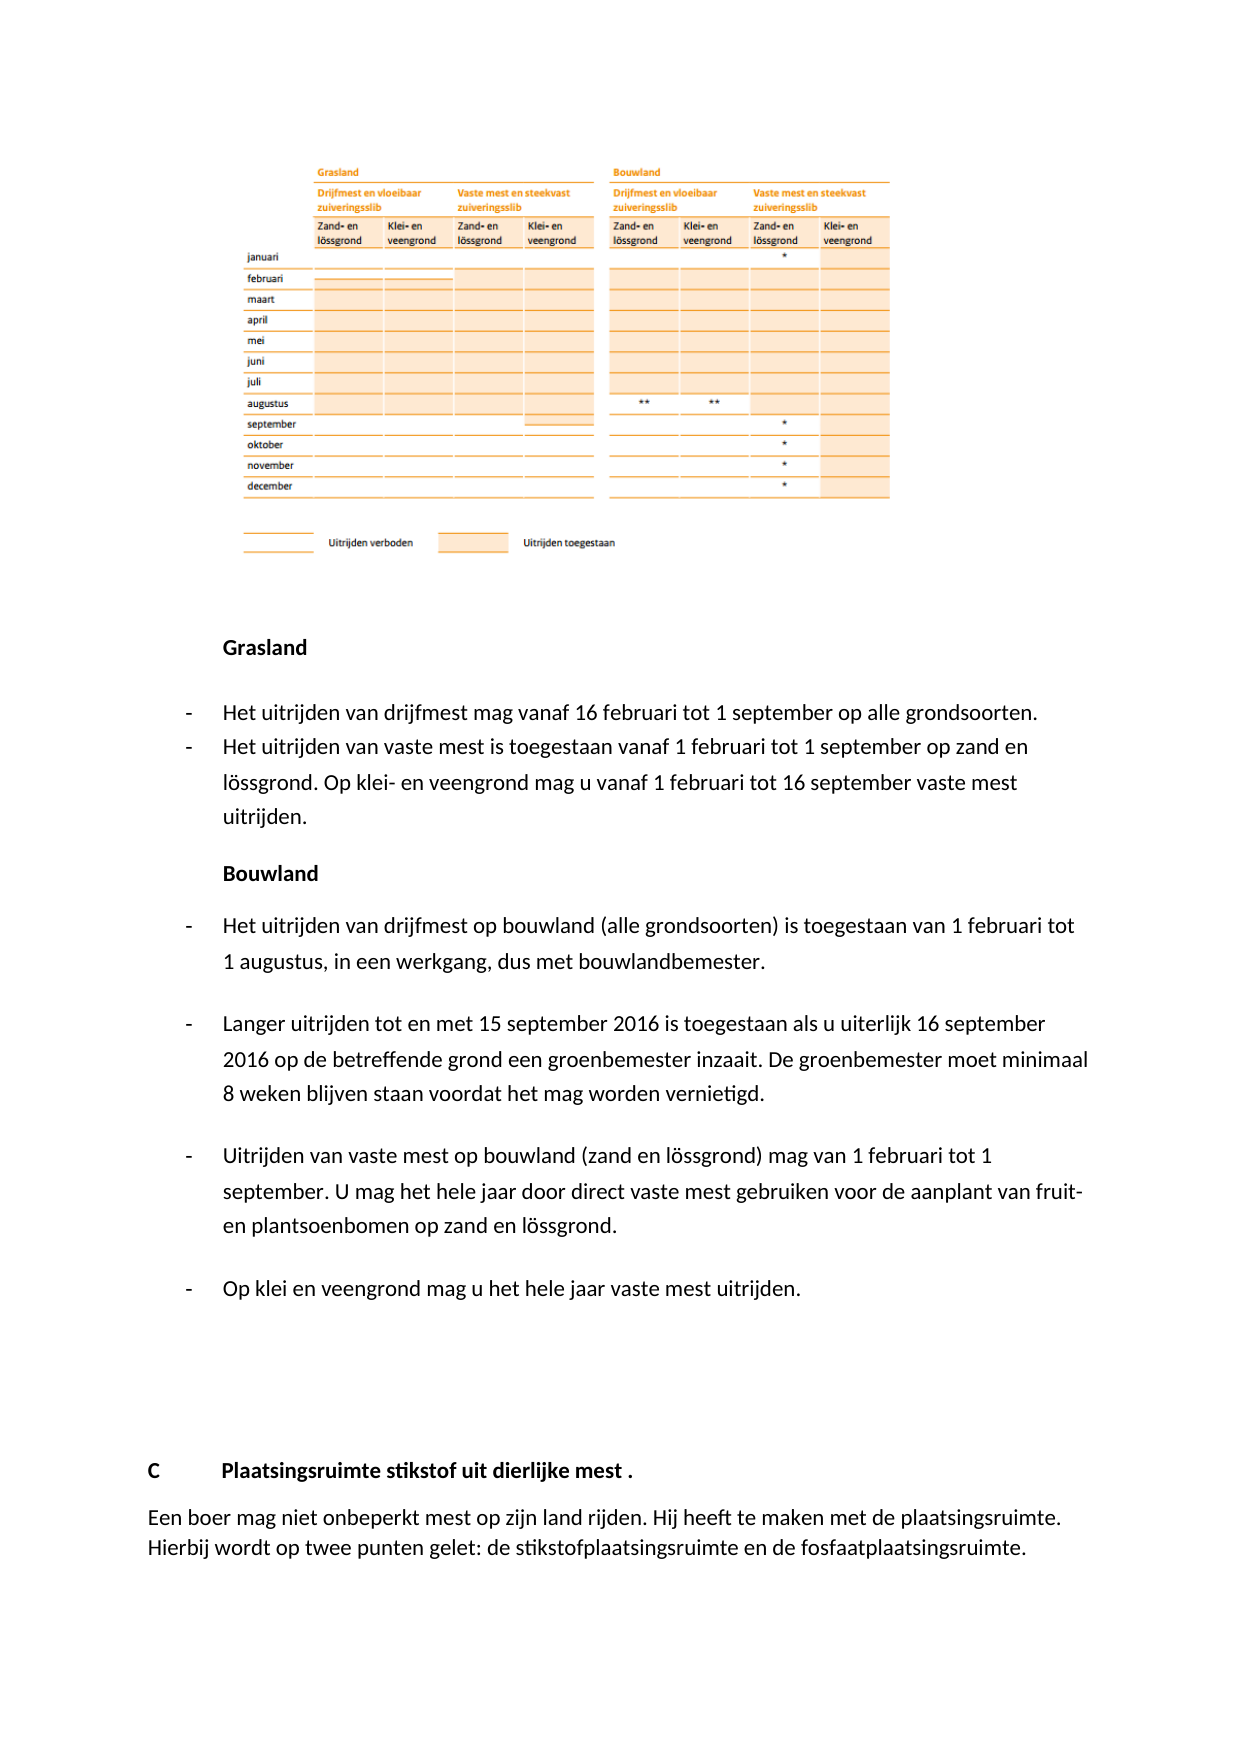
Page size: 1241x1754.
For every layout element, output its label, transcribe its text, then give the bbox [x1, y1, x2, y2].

text Bouwland [148, 859, 1093, 887]
text Grasland [148, 633, 1093, 661]
picture [222, 147, 927, 568]
text Een boer mag niet onbeperkt mest op zijn land rijden. Hij heeft te maken met de plaatsingsruimte. Hierbij wordt op twee punten gelet: de stikstofplaatsingsruimte en de fosfaatplaatsingsruimte. [148, 1503, 1093, 1561]
list Het uitrijden van vaste mest is toegestaan vanaf 1 februari tot 1 september op zand en lössgrond. Op klei- en veengrond mag u vanaf 1 februari tot 16 september vaste mest uitrijden. [185, 727, 1093, 830]
list Langer uitrijden tot en met 15 september 2016 is toegestaan als u uiterlijk 16 september 2016 op de betreffende grond een groenbemester inzaait. De groenbemester moet minimaal 8 weken blijven staan voordat het mag worden vernietigd. [185, 1004, 1093, 1107]
list Uitrijden van vaste mest op bouwland (zand en lössgrond) mag van 1 februari tot 1 september. U mag het hele jaar door direct vaste mest gebruiken voor de aanplant van fruit- en plantsoenbomen op zand en lössgrond. [185, 1136, 1093, 1239]
list Het uitrijden van drijfmest op bouwland (alle grondsoorten) is toegestaan van 1 februari tot 1 augustus, in een werkgang, dus met bouwlandbemester. [185, 906, 1093, 975]
list Het uitrijden van drijfmest mag vanaf 16 februari tot 1 september op alle grondsoorten. [185, 692, 1093, 727]
list Op klei en veengrond mag u het hele jaar vaste mest uitrijden. [185, 1268, 1093, 1303]
text C Plaatsingsruimte stikstof uit dierlijke mest . [148, 1456, 1093, 1484]
